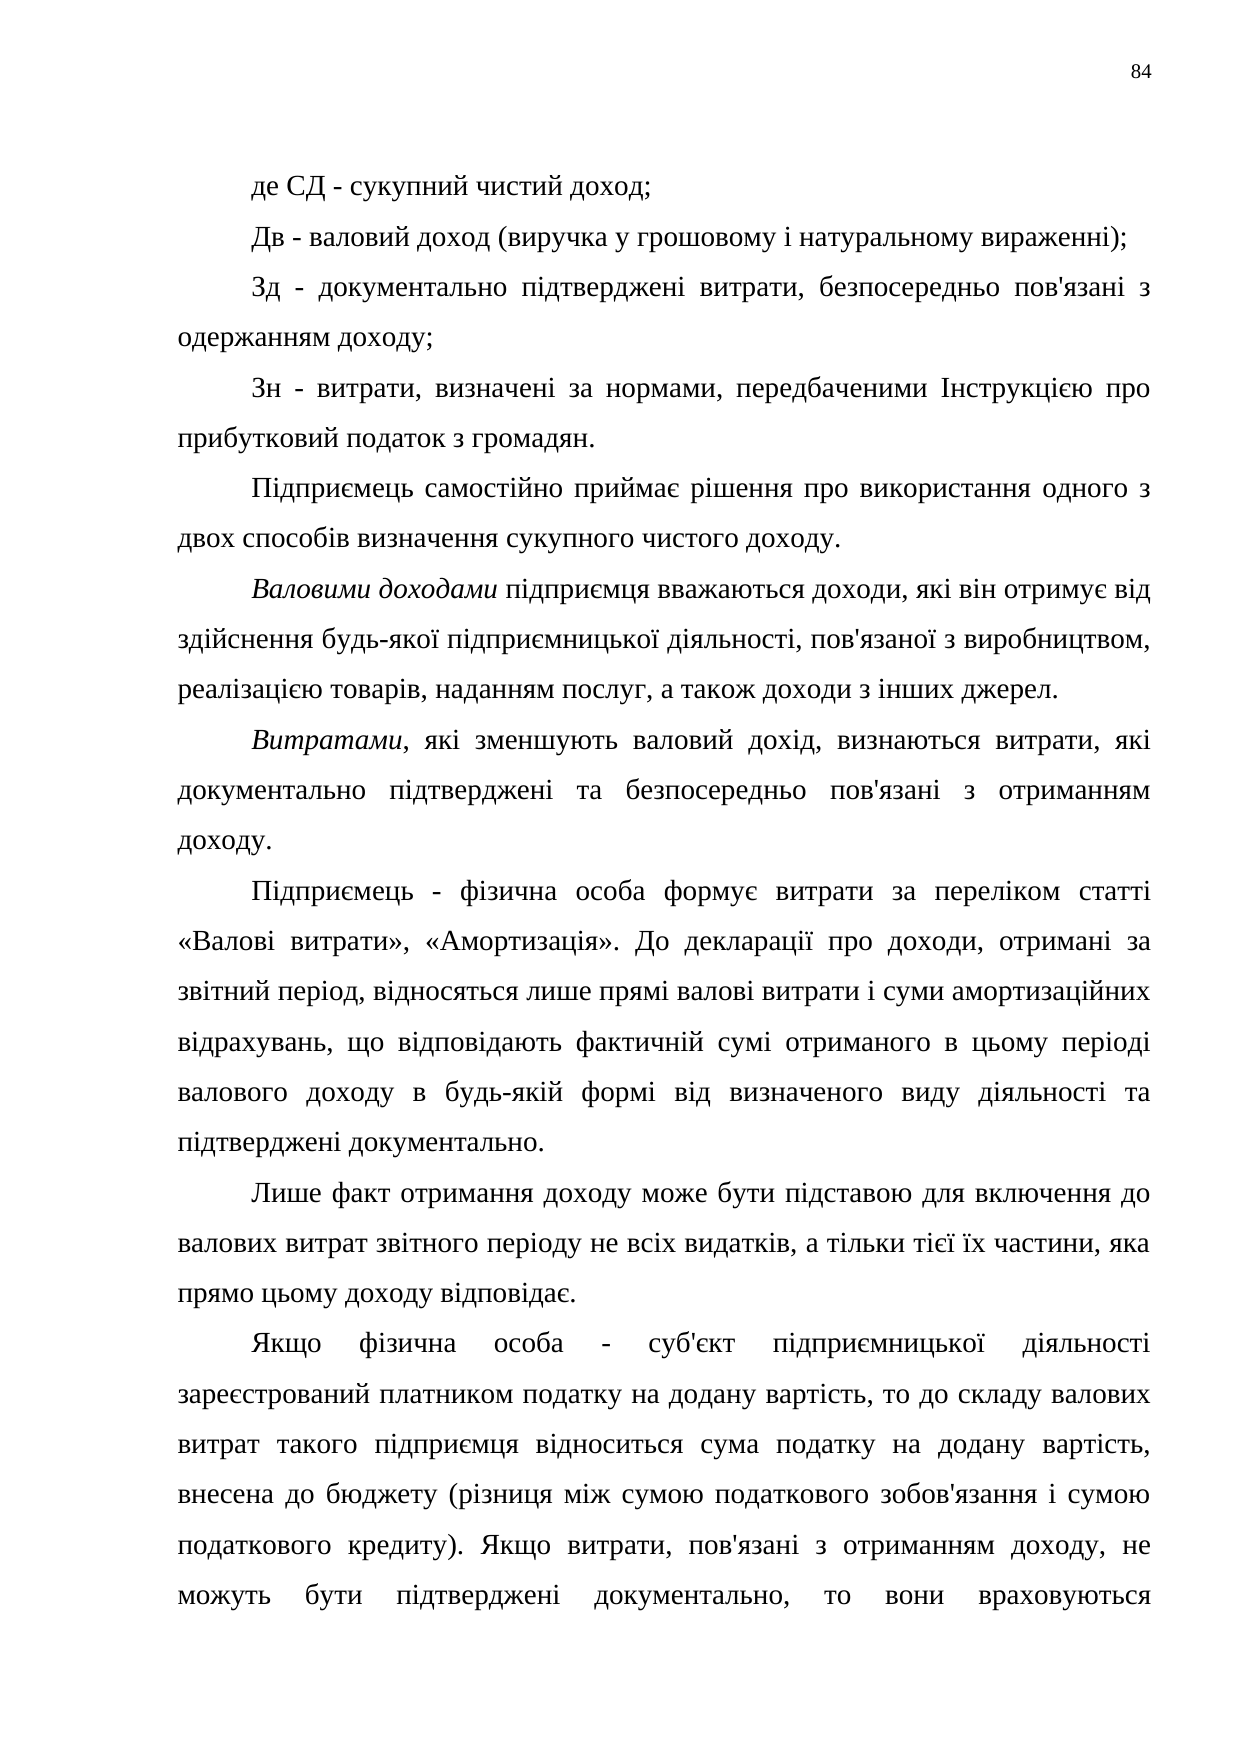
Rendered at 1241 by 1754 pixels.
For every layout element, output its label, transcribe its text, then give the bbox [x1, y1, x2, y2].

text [177, 1326, 1152, 1611]
text Підприємець - фізична особа формує витрати за переліком статті «Валові витрати», «Амортизація». До декларації про доходи, отримані за звітний період, відносяться лише прямі валові витрати і суми амортизаційних відрахувань, що відповідають фактичній сумі отриманого в цьому періоді валового доходу в будь-якій формі від визначеного виду діяльності та підтверджені документально. [177, 873, 1152, 1158]
text Лише факт отримання доходу може бути підставою для включення до валових витрат звітного періоду не всіх видатків, а тільки тієї їх частини, яка прямо цьому доходу відповідає. [177, 1175, 1152, 1309]
text Валовими доходами підприємця вважаються доходи, які він отримує від здійснення будь-якої підприємницької діяльності, пов'язаної з виробництвом, реалізацією товарів, наданням послуг, а також доходи з інших джерел. [177, 571, 1152, 705]
text де СД - сукупний чистий доход; [177, 168, 1152, 202]
text Витратами, які зменшують валовий дохід, визнаються витрати, які документально підтверджені та безпосередньо пов'язані з отриманням доходу. [177, 722, 1152, 856]
text Зд - документально підтверджені витрати, безпосередньо пов'язані з одержанням доходу; [177, 269, 1152, 353]
text Дв - валовий доход (виручка у грошовому і натуральному вираженні); [177, 219, 1152, 252]
text Підприємець самостійно приймає рішення про використання одного з двох способів визначення сукупного чистого доходу. [177, 470, 1152, 554]
text Зн - витрати, визначені за нормами, передбаченими Інструкцією про прибутковий податок з громадян. [177, 370, 1152, 453]
